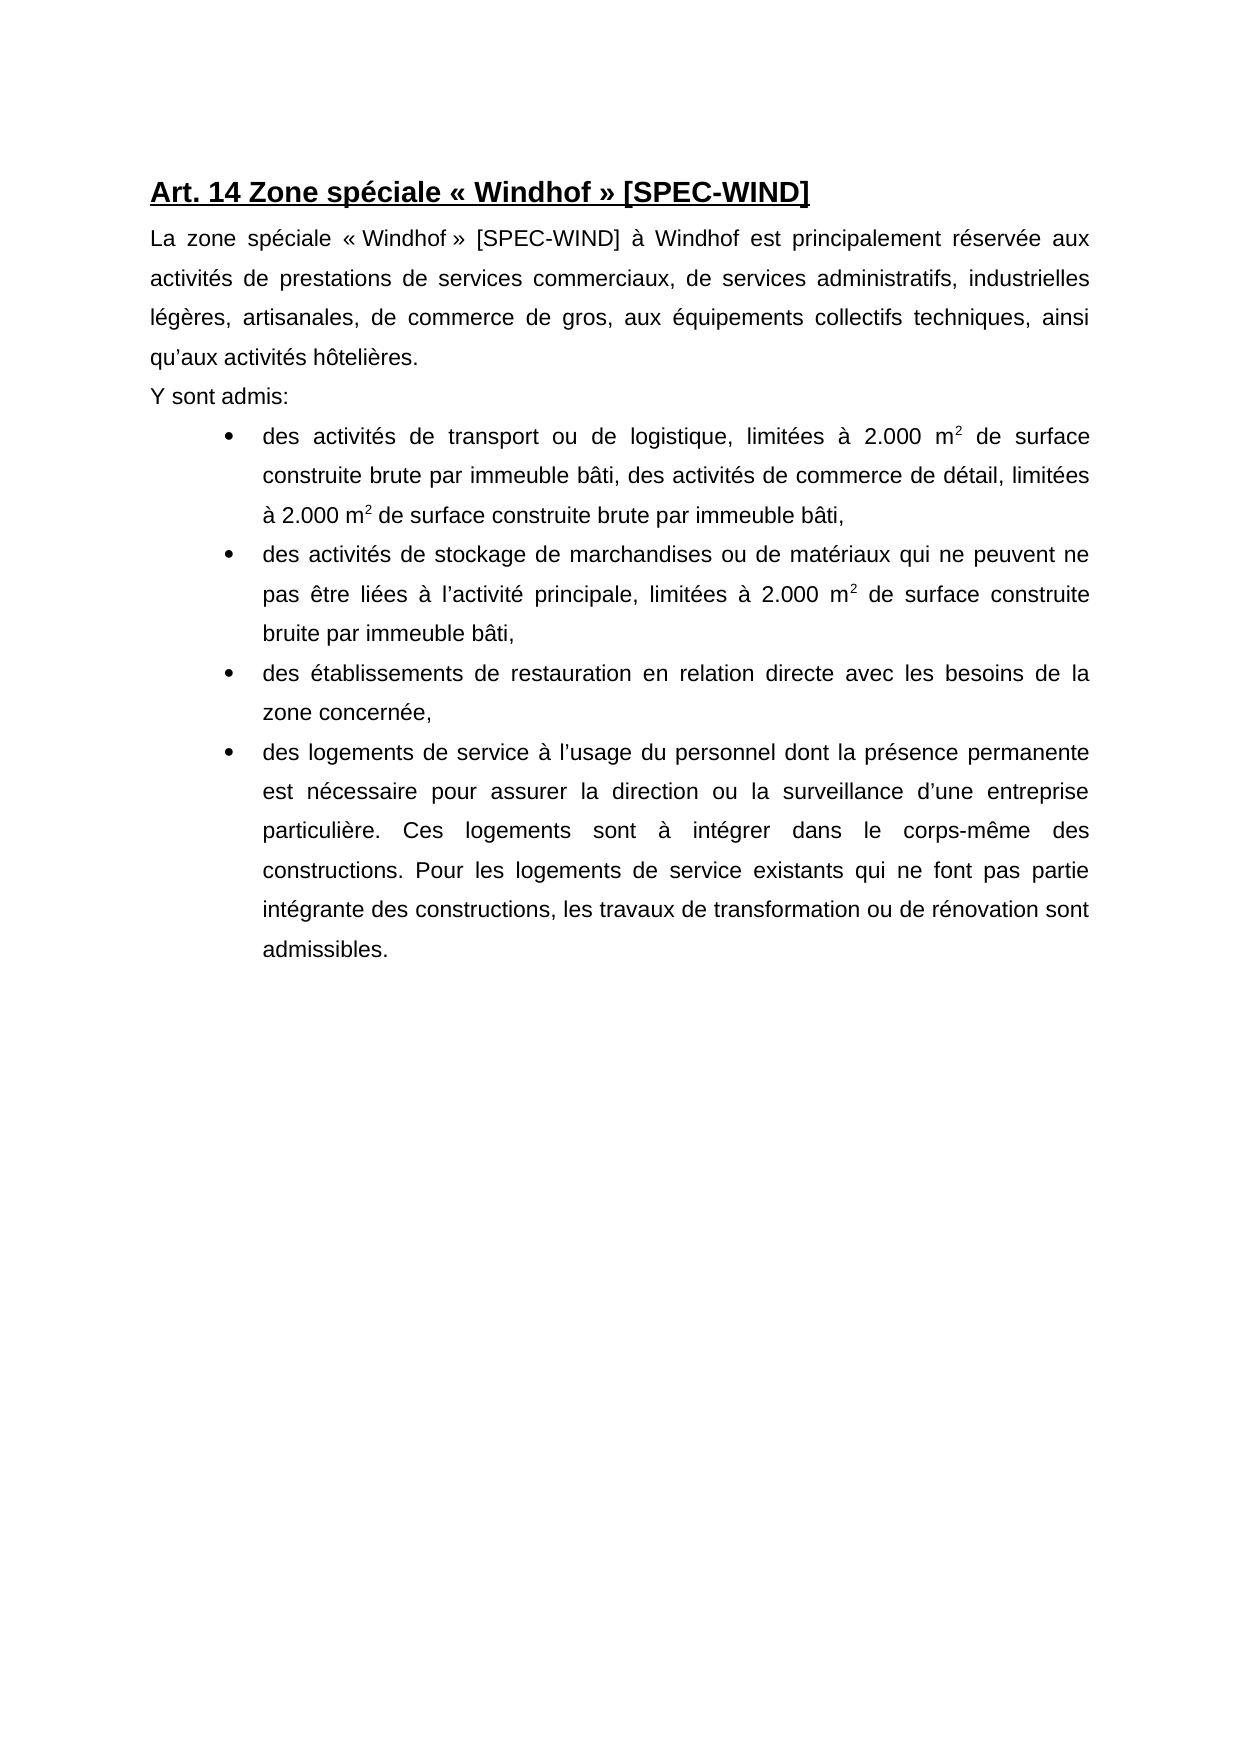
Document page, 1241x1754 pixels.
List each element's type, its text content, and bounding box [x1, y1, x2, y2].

list des logements de service à l’usage du personnel dont la présence permanente est nécessaire pour assurer la direction ou la surveillance d’une entreprise particulière. Ces logements sont à intégrer dans le corps-même des constructions. Pour les logements de service existants qui ne font pas partie intégrante des constructions, les travaux de transformation ou de rénovation sont admissibles. [225, 738, 1090, 962]
text Y sont admis: [150, 383, 1090, 409]
list des activités de stockage de marchandises ou de matériaux qui ne peuvent ne pas être liées à l’activité principale, limitées à 2.000 m2 de surface construite bruite par immeuble bâti, [225, 541, 1090, 646]
text La zone spéciale « Windhof » [SPEC-WIND] à Windhof est principalement réservée aux activités de prestations de services commerciaux, de services administratifs, industrielles légères, artisanales, de commerce de gros, aux équipements collectifs techniques, ainsi qu’aux activités hôtelières. [150, 225, 1090, 370]
list des activités de transport ou de logistique, limitées à 2.000 m2 de surface construite brute par immeuble bâti, des activités de commerce de détail, limitées à 2.000 m2 de surface construite brute par immeuble bâti, [225, 423, 1090, 528]
list des établissements de restauration en relation directe avec les besoins de la zone concernée, [225, 659, 1090, 725]
subtitle Art. 14 Zone spéciale « Windhof » [SPEC-WIND] [150, 175, 1090, 208]
